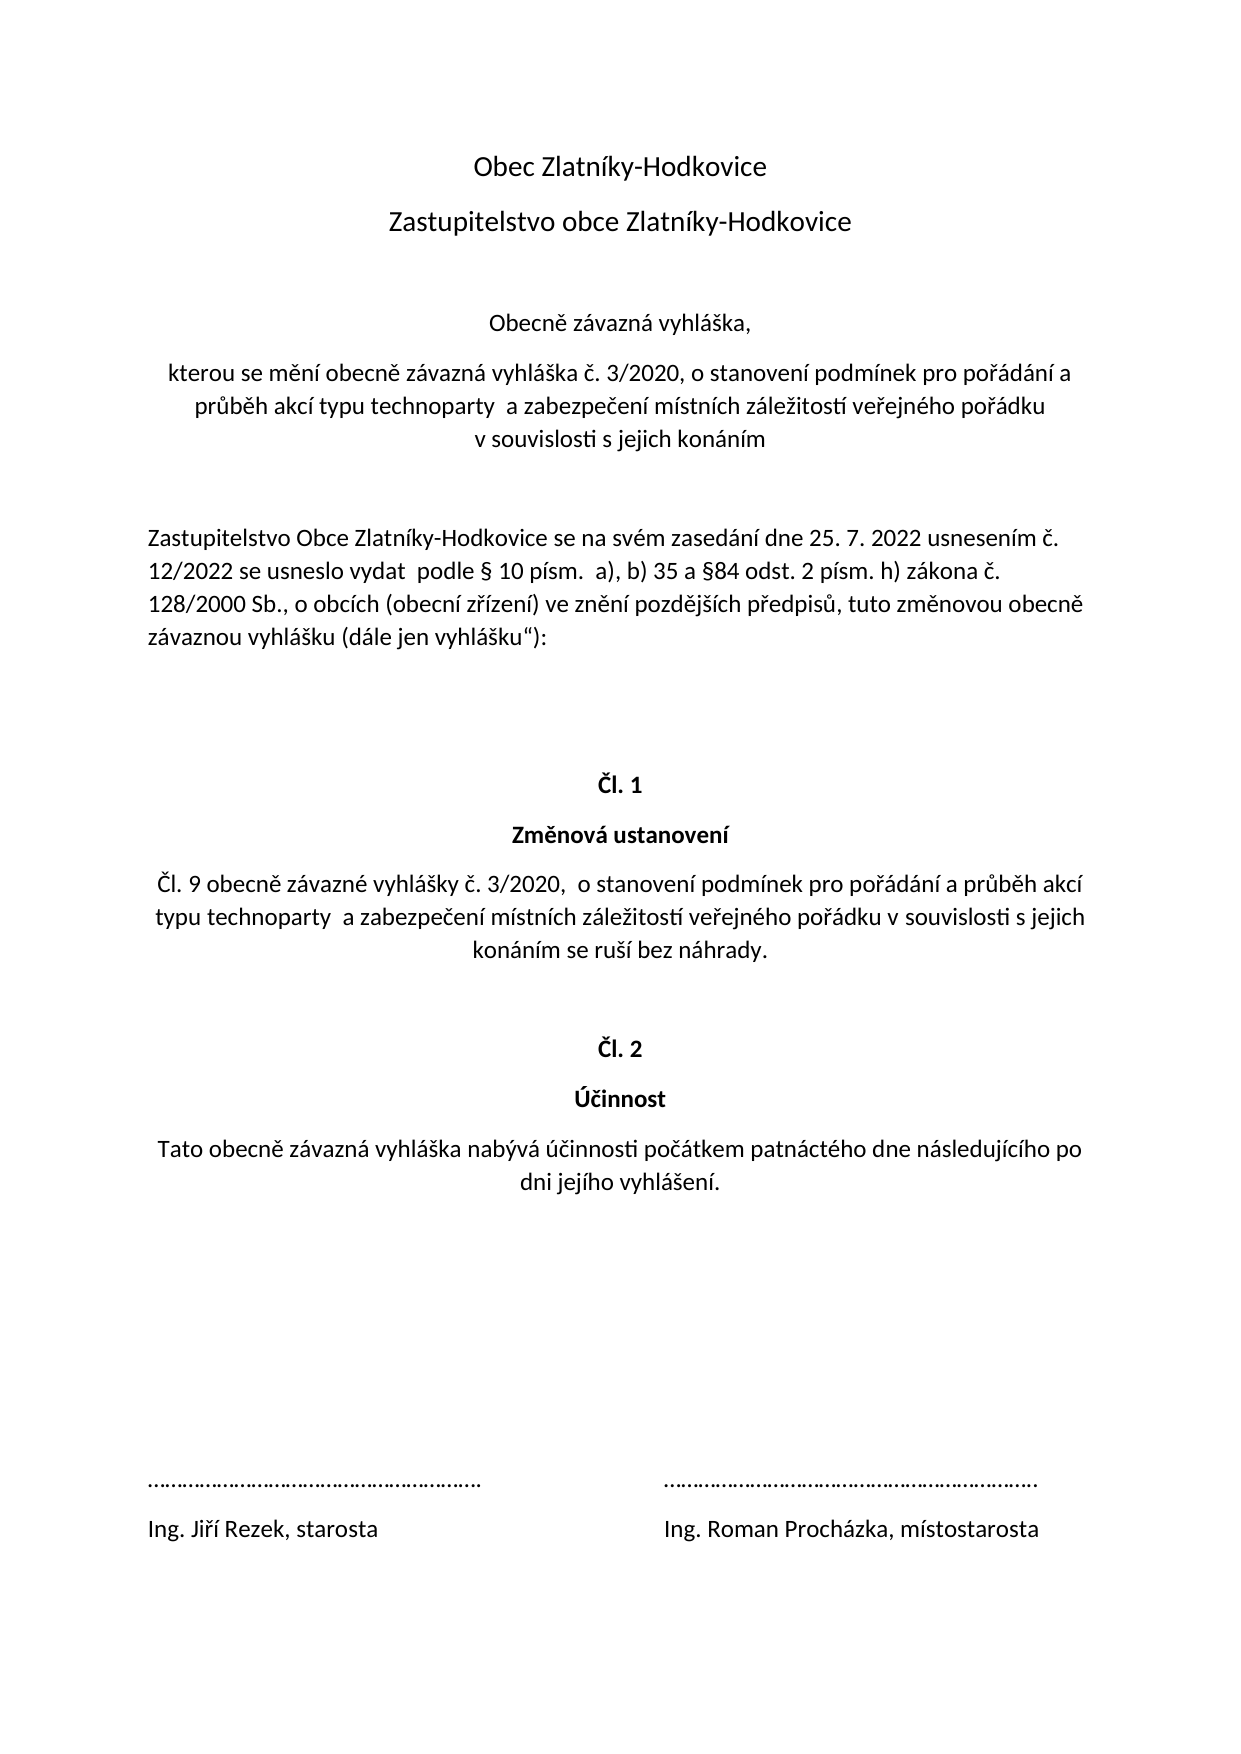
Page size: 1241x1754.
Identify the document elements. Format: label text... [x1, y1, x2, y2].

text Účinnost [148, 1083, 1093, 1114]
text Změnová ustanovení [148, 819, 1093, 849]
text Čl. 9 obecně závazné vyhlášky č. 3/2020, o stanovení podmínek pro pořádání a průběh akcí typu technoparty a zabezpečení místních záležitostí veřejného pořádku v souvislosti s jejich konáním se ruší bez náhrady. [148, 869, 1093, 965]
text …………………………………………………. ……………………………………………………….. [148, 1463, 1093, 1494]
text Zastupitelstvo Obce Zlatníky-Hodkovice se na svém zasedání dne 25. 7. 2022 usnesením č. 12/2022 se usneslo vydat podle § 10 písm. a), b) 35 a §84 odst. 2 písm. h) zákona č. 128/2000 Sb., o obcích (obecní zřízení) ve znění pozdějších předpisů, tuto změnovou obecně závaznou vyhlášku (dále jen vyhlášku“): [148, 522, 1093, 651]
text Čl. 2 [148, 1034, 1093, 1064]
text kterou se mění obecně závazná vyhláška č. 3/2020, o stanovení podmínek pro pořádání a průběh akcí typu technoparty a zabezpečení místních záležitostí veřejného pořádku v souvislosti s jejich konáním [148, 357, 1093, 453]
text Obecně závazná vyhláška, [148, 307, 1093, 338]
text Ing. Jiří Rezek, starosta Ing. Roman Procházka, místostarosta [148, 1513, 1093, 1543]
text Obec Zlatníky-Hodkovice [148, 148, 1093, 183]
text Čl. 1 [148, 769, 1093, 800]
text Tato obecně závazná vyhláška nabývá účinnosti počátkem patnáctého dne následujícího po dni jejího vyhlášení. [148, 1133, 1093, 1196]
text Zastupitelstvo obce Zlatníky-Hodkovice [148, 203, 1093, 238]
